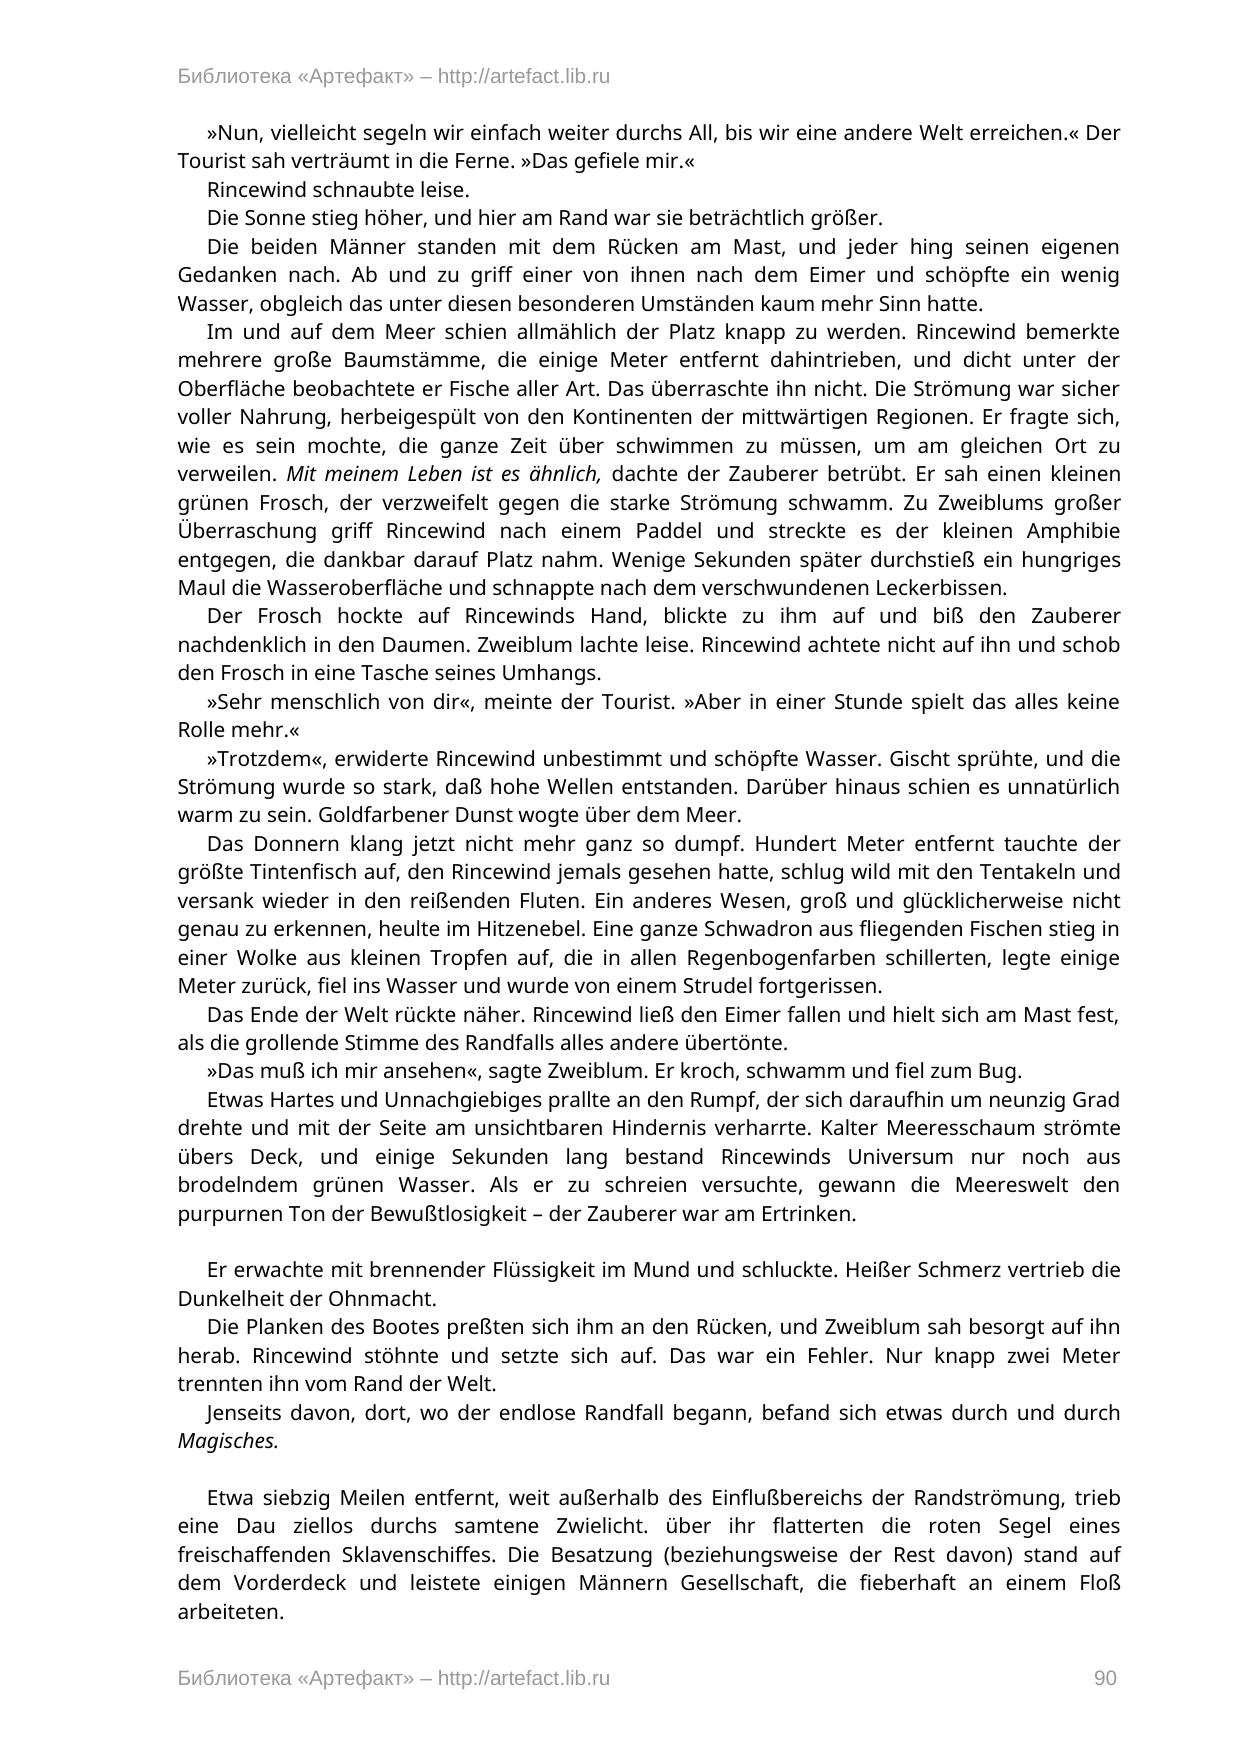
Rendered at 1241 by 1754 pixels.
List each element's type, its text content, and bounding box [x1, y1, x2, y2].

text Im und auf dem Meer schien allmählich der Platz knapp zu werden. Rincewind bemerkte mehrere große Baumstämme, die einige Meter entfernt dahintrieben, und dicht unter der Oberfläche beobachtete er Fische aller Art. Das überraschte ihn nicht. Die Strömung war sicher voller Nahrung, herbeigespült von den Kontinenten der mittwärtigen Regionen. Er fragte sich, wie es sein mochte, die ganze Zeit über schwimmen zu müssen, um am gleichen Ort zu verweilen. Mit meinem Leben ist es ähnlich, dachte der Zauberer betrübt. Er sah einen kleinen grünen Frosch, der verzweifelt gegen die starke Strömung schwamm. Zu Zweiblums großer Überraschung griff Rincewind nach einem Paddel und streckte es der kleinen Amphibie entgegen, die dankbar darauf Platz nahm. Wenige Sekunden später durchstieß ein hungriges Maul die Wasseroberfläche und schnappte nach dem verschwundenen Leckerbissen. [177, 317, 1122, 602]
text Rincewind schnaubte leise. [177, 175, 1122, 203]
text Die Planken des Bootes preßten sich ihm an den Rücken, und Zweiblum sah besorgt auf ihn herab. Rincewind stöhnte und setzte sich auf. Das war ein Fehler. Nur knapp zwei Meter trennten ihn vom Rand der Welt. [177, 1312, 1122, 1398]
text Das Donnern klang jetzt nicht mehr ganz so dumpf. Hundert Meter entfernt tauchte der größte Tintenfisch auf, den Rincewind jemals gesehen hatte, schlug wild mit den Tentakeln und versank wieder in den reißenden Fluten. Ein anderes Wesen, groß und glücklicherweise nicht genau zu erkennen, heulte im Hitzenebel. Eine ganze Schwadron aus fliegenden Fischen stieg in einer Wolke aus kleinen Tropfen auf, die in allen Regenbogenfarben schillerten, legte einige Meter zurück, fiel ins Wasser und wurde von einem Strudel fortgerissen. [177, 829, 1122, 1000]
text Etwas Hartes und Unnachgiebiges prallte an den Rumpf, der sich daraufhin um neunzig Grad drehte und mit der Seite am unsichtbaren Hindernis verharrte. Kalter Meeresschaum strömte übers Deck, und einige Sekunden lang bestand Rincewinds Universum nur noch aus brodelndem grünen Wasser. Als er zu schreien versuchte, gewann die Meereswelt den purpurnen Ton der Bewußtlosigkeit – der Zauberer war am Ertrinken. [177, 1085, 1122, 1227]
text »Das muß ich mir ansehen«, sagte Zweiblum. Er kroch, schwamm und fiel zum Bug. [177, 1057, 1122, 1085]
text »Sehr menschlich von dir«, meinte der Tourist. »Aber in einer Stunde spielt das alles keine Rolle mehr.« [177, 687, 1122, 744]
text »Nun, vielleicht segeln wir einfach weiter durchs All, bis wir eine andere Welt erreichen.« Der Tourist sah verträumt in die Ferne. »Das gefiele mir.« [177, 118, 1122, 175]
text Jenseits davon, dort, wo der endlose Randfall begann, befand sich etwas durch und durch Magisches. [177, 1398, 1122, 1455]
text Die Sonne stieg höher, und hier am Rand war sie beträchtlich größer. [177, 203, 1122, 232]
text Etwa siebzig Meilen entfernt, weit außerhalb des Einflußbereichs der Randströmung, trieb eine Dau ziellos durchs samtene Zwielicht. über ihr flatterten die roten Segel eines freischaffenden Sklavenschiffes. Die Besatzung (beziehungsweise der Rest davon) stand auf dem Vorderdeck und leistete einigen Männern Gesellschaft, die fieberhaft an einem Floß arbeiteten. [177, 1483, 1122, 1625]
text Der Frosch hockte auf Rincewinds Hand, blickte zu ihm auf und biß den Zauberer nachdenklich in den Daumen. Zweiblum lachte leise. Rincewind achtete nicht auf ihn und schob den Frosch in eine Tasche seines Umhangs. [177, 602, 1122, 687]
text Er erwachte mit brennender Flüssigkeit im Mund und schluckte. Heißer Schmerz vertrieb die Dunkelheit der Ohnmacht. [177, 1256, 1122, 1312]
text »Trotzdem«, erwiderte Rincewind unbestimmt und schöpfte Wasser. Gischt sprühte, und die Strömung wurde so stark, daß hohe Wellen entstanden. Darüber hinaus schien es unnatürlich warm zu sein. Goldfarbener Dunst wogte über dem Meer. [177, 744, 1122, 829]
text Die beiden Männer standen mit dem Rücken am Mast, und jeder hing seinen eigenen Gedanken nach. Ab und zu griff einer von ihnen nach dem Eimer und schöpfte ein wenig Wasser, obgleich das unter diesen besonderen Umständen kaum mehr Sinn hatte. [177, 232, 1122, 317]
text Das Ende der Welt rückte näher. Rincewind ließ den Eimer fallen und hielt sich am Mast fest, als die grollende Stimme des Randfalls alles andere übertönte. [177, 1000, 1122, 1057]
